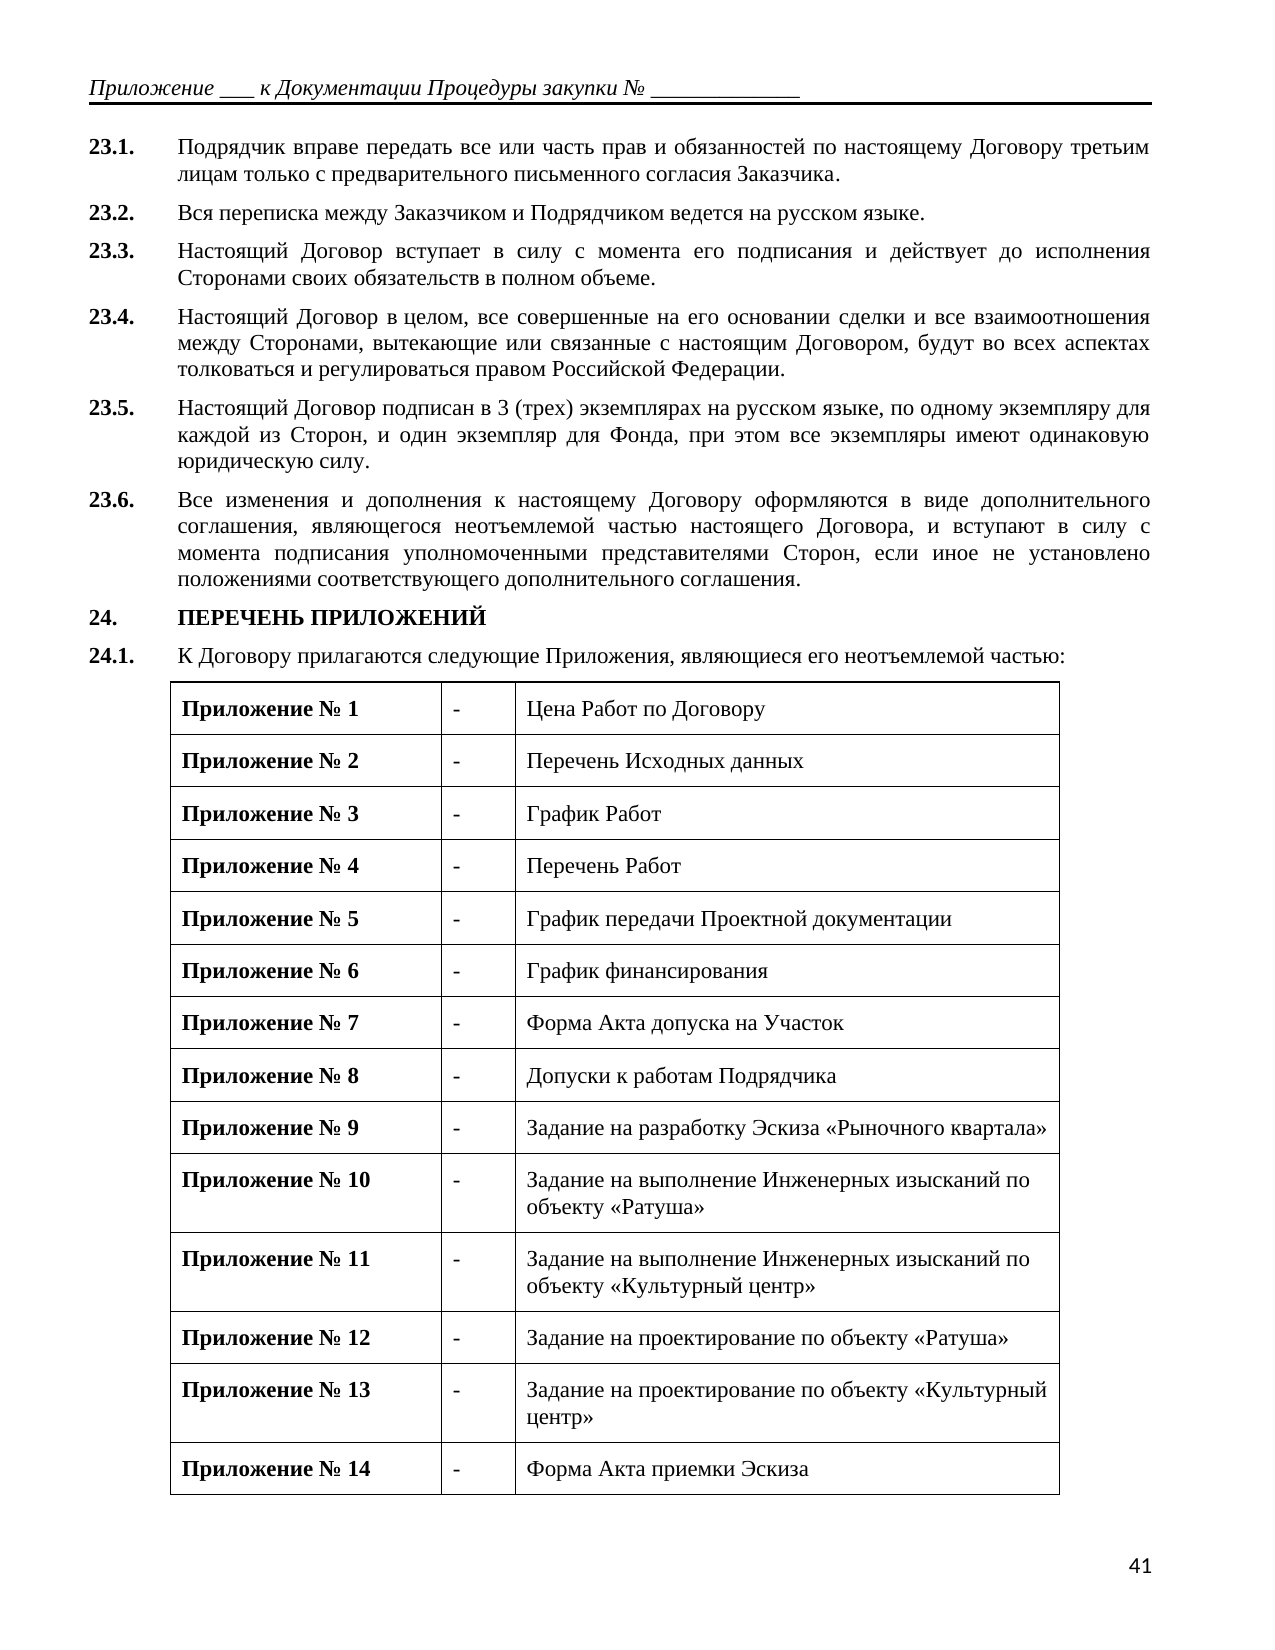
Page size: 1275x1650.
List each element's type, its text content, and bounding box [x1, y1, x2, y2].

table_cell Приложение № 8 [171, 1049, 441, 1101]
table_cell Задание на проектирование по объекту «Культурный центр» [516, 1364, 1059, 1442]
list К Договору прилагаются следующие Приложения, являющиеся его неотъемлемой частью: [89, 643, 1152, 669]
table_cell Форма Акта приемки Эскиза [516, 1443, 1059, 1494]
table_cell График финансирования [516, 945, 1059, 996]
table_cell - [442, 997, 515, 1048]
table_header Цена Работ по Договору [516, 683, 1059, 734]
table_cell Задание на выполнение Инженерных изысканий по объекту «Культурный центр» [516, 1233, 1059, 1311]
table_cell График передачи Проектной документации [516, 892, 1059, 943]
table_cell - [442, 892, 515, 943]
list Все изменения и дополнения к настоящему Договору оформляются в виде дополнительного соглашения, являющегося неотъемлемой частью настоящего Договора, и вступают в силу с момента подписания уполномоченными представителями Сторон, если иное не установлено положениями соответствующего дополнительного соглашения. [89, 486, 1152, 591]
table_cell Перечень Исходных данных [516, 735, 1059, 786]
list Настоящий Договор в целом, все совершенные на его основании сделки и все взаимоотношения между Сторонами, вытекающие или связанные с настоящим Договором, будут во всех аспектах толковаться и регулироваться правом Российской Федерации. [89, 303, 1152, 382]
list Подрядчик вправе передать все или часть прав и обязанностей по настоящему Договору третьим лицам только с предварительного письменного согласия Заказчика. [89, 133, 1152, 186]
list перечень приложений [89, 604, 1152, 630]
table_header - [442, 683, 515, 734]
list Вся переписка между Заказчиком и Подрядчиком ведется на русском языке. [89, 199, 1152, 225]
table_cell Приложение № 5 [171, 892, 441, 943]
table_cell - [442, 1233, 515, 1311]
table_cell График Работ [516, 787, 1059, 839]
table_cell Перечень Работ [516, 840, 1059, 891]
table_cell Форма Акта допуска на Участок [516, 997, 1059, 1048]
table_cell Приложение № 14 [171, 1443, 441, 1494]
table_cell - [442, 1154, 515, 1232]
table_cell - [442, 1443, 515, 1494]
table_cell Приложение № 6 [171, 945, 441, 996]
table_cell Приложение № 10 [171, 1154, 441, 1232]
table_cell - [442, 1312, 515, 1363]
table_cell Приложение № 9 [171, 1102, 441, 1153]
list Настоящий Договор вступает в силу с момента его подписания и действует до исполнения Сторонами своих обязательств в полном объеме. [89, 237, 1152, 290]
table_cell Приложение № 3 [171, 787, 441, 839]
table_cell Приложение № 4 [171, 840, 441, 891]
table_cell Задание на выполнение Инженерных изысканий по объекту «Ратуша» [516, 1154, 1059, 1232]
table_cell - [442, 735, 515, 786]
table_header Приложение № 1 [171, 683, 441, 734]
table_cell - [442, 1102, 515, 1153]
table_cell Приложение № 12 [171, 1312, 441, 1363]
table_cell Задание на проектирование по объекту «Ратуша» [516, 1312, 1059, 1363]
table_cell - [442, 840, 515, 891]
table_cell Допуски к работам Подрядчика [516, 1049, 1059, 1101]
table_cell Приложение № 13 [171, 1364, 441, 1442]
table_cell - [442, 1049, 515, 1101]
table_cell Задание на разработку Эскиза «Рыночного квартала» [516, 1102, 1059, 1153]
table_cell - [442, 945, 515, 996]
list Настоящий Договор подписан в 3 (трех) экземплярах на русском языке, по одному экземпляру для каждой из Сторон, и один экземпляр для Фонда, при этом все экземпляры имеют одинаковую юридическую силу. [89, 394, 1152, 473]
table_cell Приложение № 11 [171, 1233, 441, 1311]
table_cell Приложение № 7 [171, 997, 441, 1048]
table_cell Приложение № 2 [171, 735, 441, 786]
table_cell - [442, 1364, 515, 1442]
table_cell - [442, 787, 515, 839]
